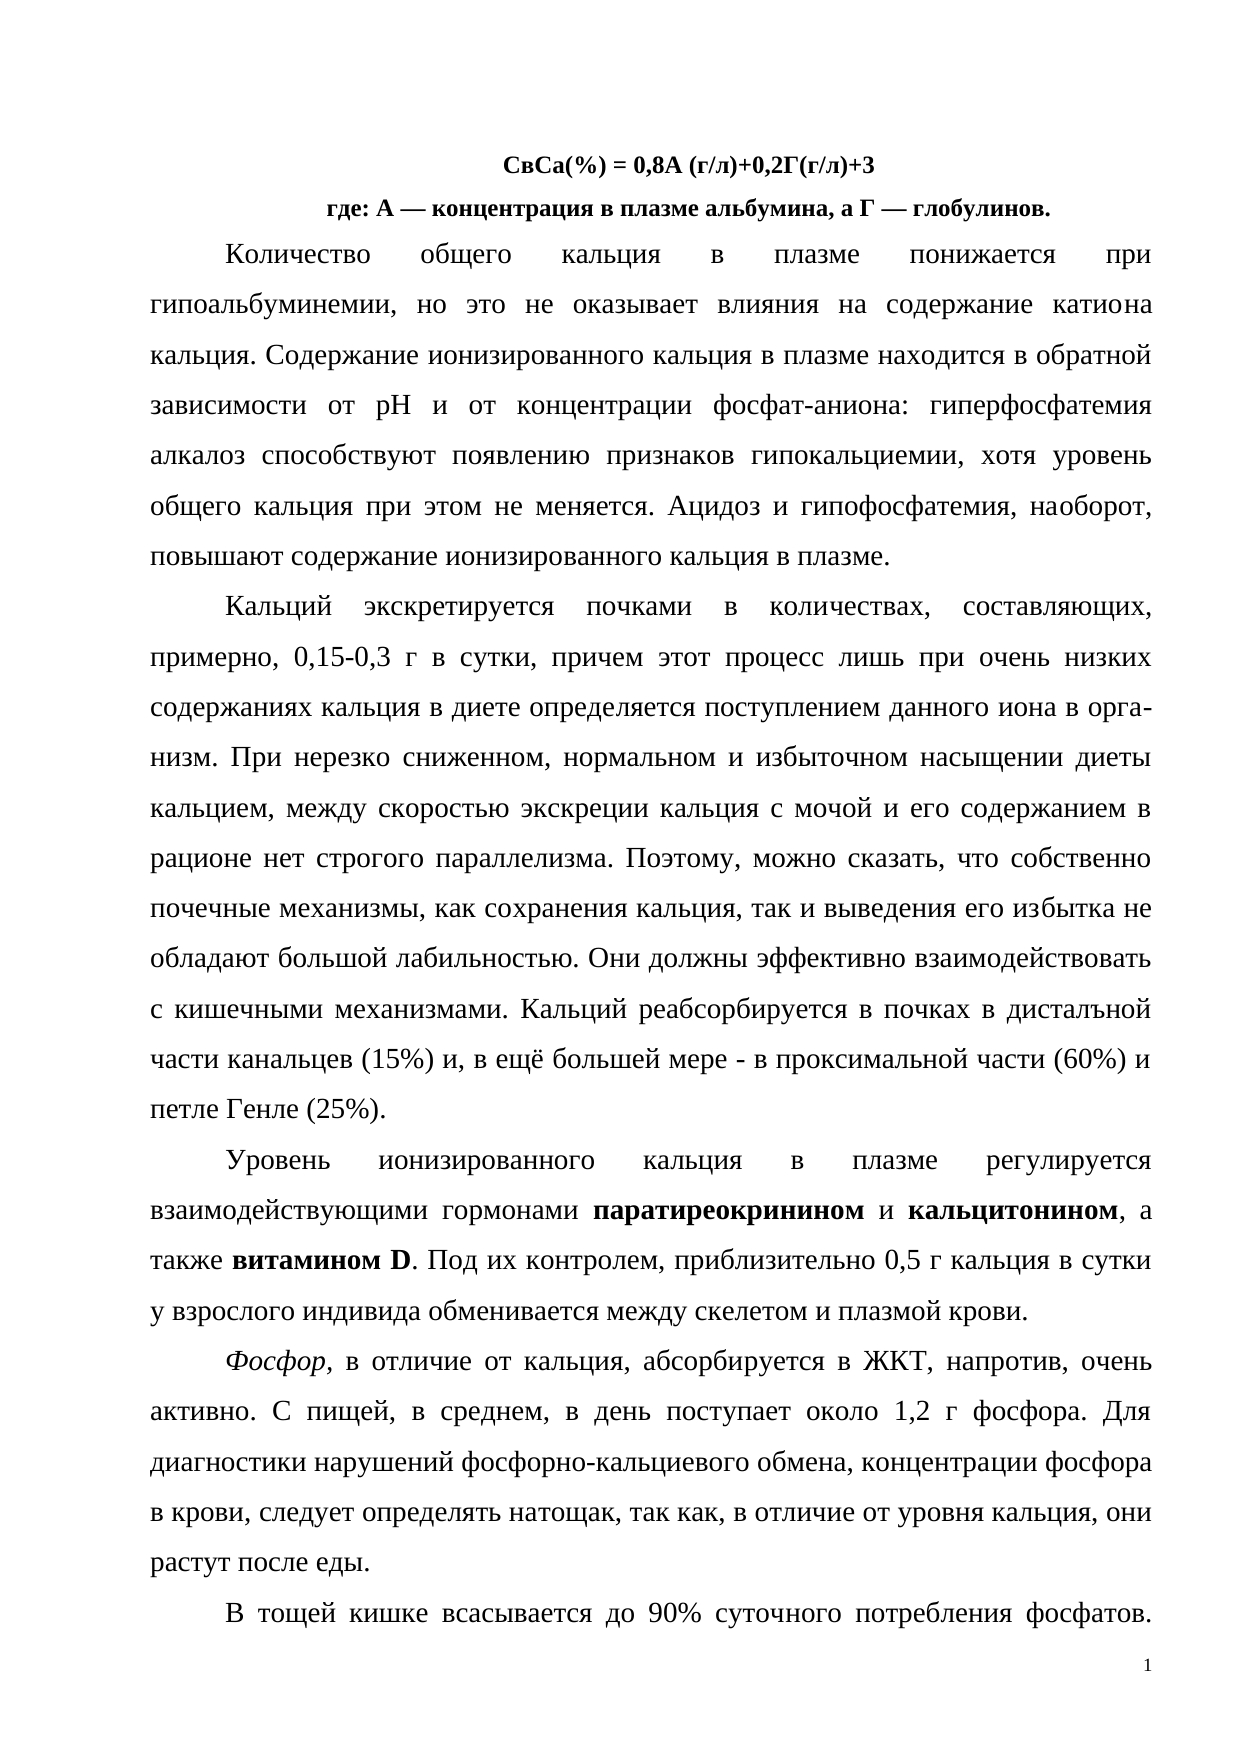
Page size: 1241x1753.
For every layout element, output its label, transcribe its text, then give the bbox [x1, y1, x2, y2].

text Количество общего кальция в плазме понижается при гипоальбуминемии, но это не оказывает влияния на содержание катиона кальция. Содержание ионизированного кальция в плазме находится в обратной зависимости от рН и от концентрации фосфат-аниона: гиперфосфатемия алкалоз способствуют появлению признаков гипокальциемии, хотя уровень общего кальция при этом не меняется. Ацидоз и гипофосфатемия, наоборот, повышают содержание ионизированного кальция в плазме. [150, 236, 1152, 572]
subtitle СвСа(%) = 0,8А (г/л)+0,2Г(г/л)+3 [150, 150, 1152, 179]
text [150, 1595, 1152, 1628]
text Кальций экскретируется почками в количествах, составляющих, примерно, 0,15-0,3 г в сутки, причем этот процесс лишь при очень низких содержаниях кальция в диете определяется поступлением данного иона в организм. При нерезко сниженном, нормальном и избыточном насыщении диеты кальцием, между скоростью экскреции кальция с мочой и его содержанием в рационе нет строгого параллелизма. Поэтому, можно сказать, что собственно почечные механизмы, как сохранения кальция, так и выведения его избытка не обладают большой лабильностью. Они должны эффективно взаимодействовать с кишечными механизмами. Кальций реабсорбируется в почках в дисталъной части канальцев (15%) и, в ещё большей мере - в проксимальной части (60%) и петле Генле (25%). [150, 588, 1152, 1125]
text Фосфор, в отличие от кальция, абсорбируется в ЖКТ, напротив, очень активно. С пищей, в среднем, в день поступает около 1,2 г фосфора. Для диагностики нарушений фосфорно-кальциевого обмена, концентрации фосфора в крови, следует определять натощак, так как, в отличие от уровня кальция, они растут после еды. [150, 1343, 1152, 1578]
text где: А — концентрация в плазме альбумина, а Г — глобулинов. [150, 193, 1152, 222]
text Уровень ионизированного кальция в плазме регулируется взаимодействующими гормонами паратиреокринином и кальцитонином, а также витамином D. Под их контролем, приблизительно 0,5 г кальция в сутки у взрослого индивида обменивается между скелетом и плазмой крови. [150, 1142, 1152, 1326]
